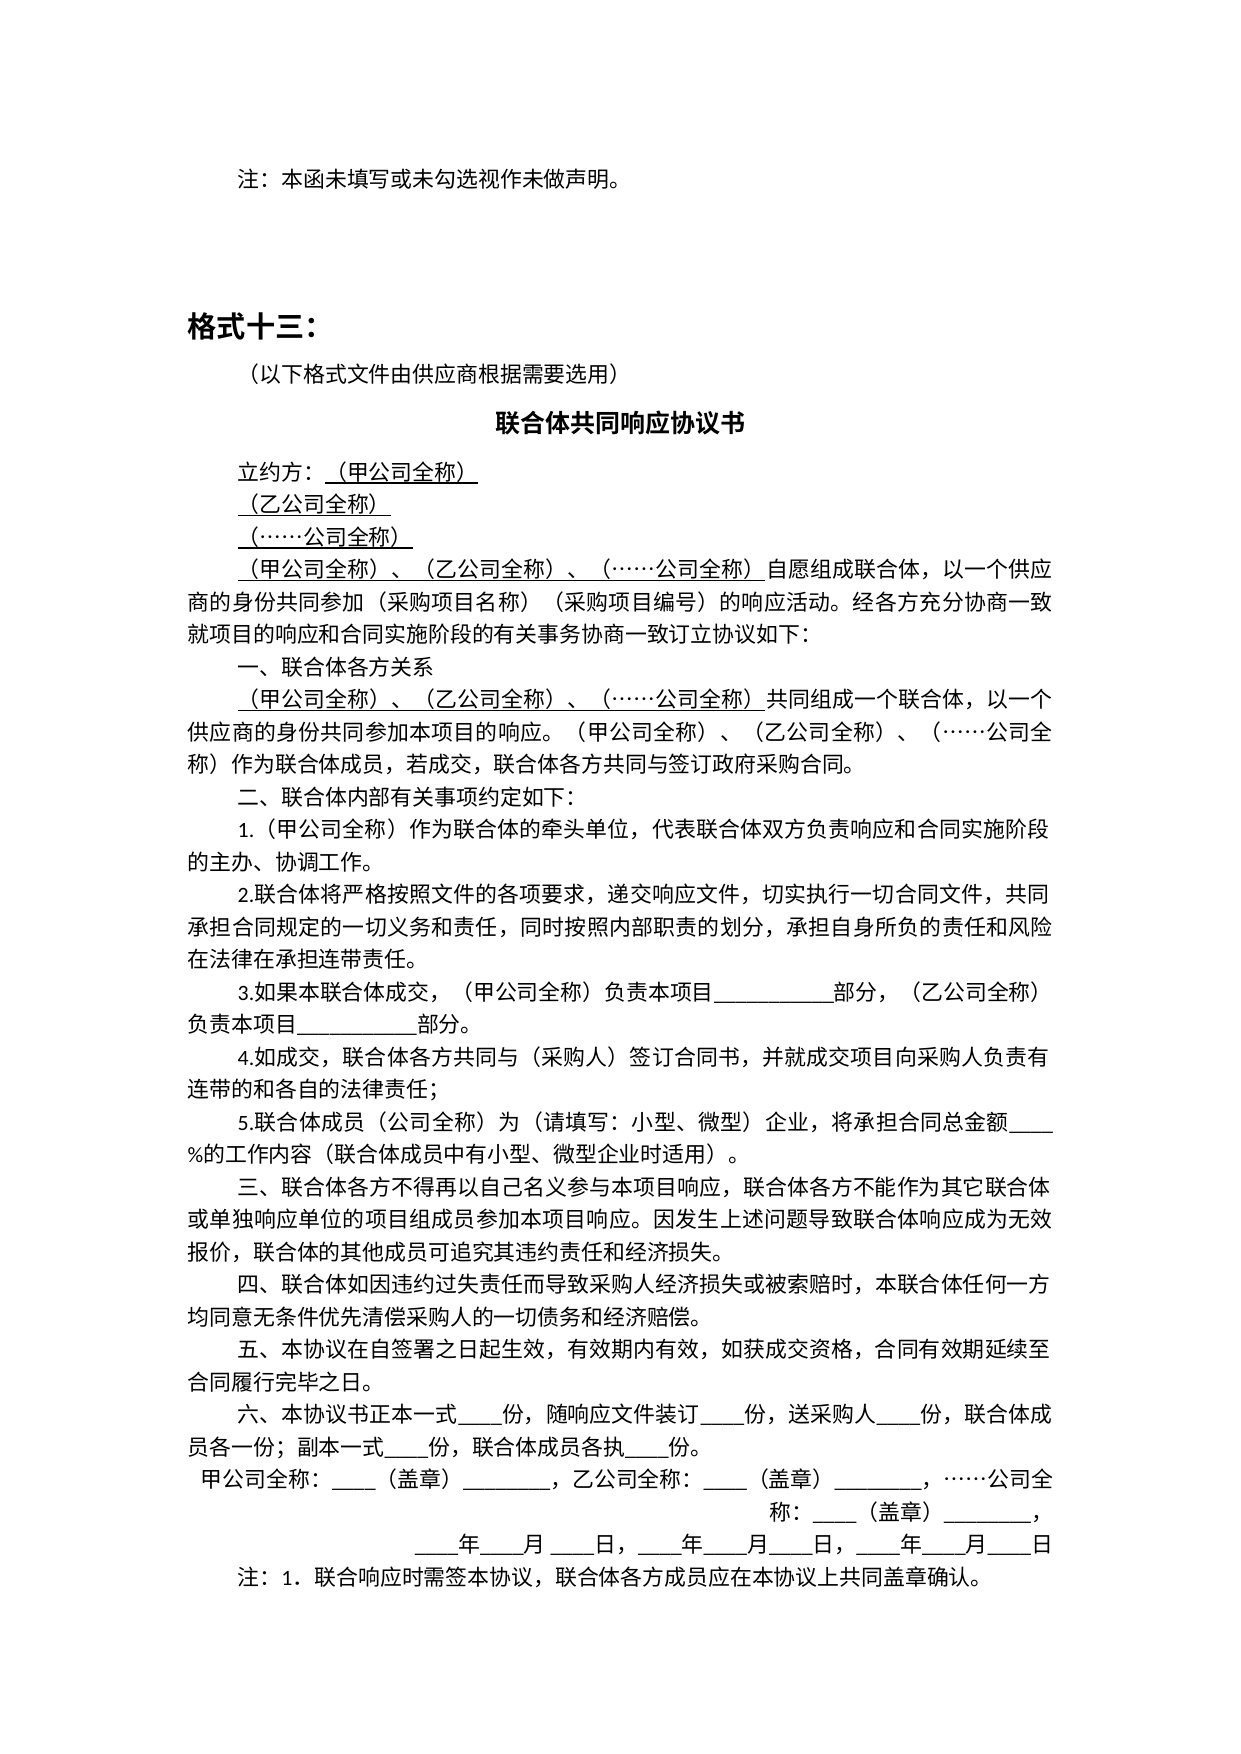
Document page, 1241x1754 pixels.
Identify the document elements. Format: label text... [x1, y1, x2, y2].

text （甲公司全称）、（乙公司全称）、（……公司全称）自愿组成联合体，以一个供应商的身份共同参加（采购项目名称）（采购项目编号）的响应活动。经各方充分协商一致，就项目的响应和合同实施阶段的有关事务协商一致订立协议如下： [187, 552, 1053, 649]
text （甲公司全称）、（乙公司全称）、（……公司全称）共同组成一个联合体，以一个供应商的身份共同参加本项目的响应。（甲公司全称）、（乙公司全称）、（……公司全称）作为联合体成员，若成交，联合体各方共同与签订政府采购合同。 [187, 682, 1053, 779]
text 3.如果本联合体成交，（甲公司全称）负责本项目___________部分，（乙公司全称）负责本项目___________部分。 [187, 974, 1053, 1039]
text 联合体共同响应协议书 [187, 389, 1053, 454]
text 2.联合体将严格按照文件的各项要求，递交响应文件，切实执行一切合同文件，共同承担合同规定的一切义务和责任，同时按照内部职责的划分，承担自身所负的责任和风险，在法律在承担连带责任。 [187, 877, 1053, 974]
text ____年____月 ____日，____年____月____日，____年____月____日 [187, 1527, 1053, 1559]
text 格式十三： [187, 292, 1053, 357]
text 三、联合体各方不得再以自己名义参与本项目响应，联合体各方不能作为其它联合体或单独响应单位的项目组成员参加本项目响应。因发生上述问题导致联合体响应成为无效报价，联合体的其他成员可追究其违约责任和经济损失。 [187, 1169, 1053, 1267]
text 六、本协议书正本一式____份，随响应文件装订____份，送采购人____份，联合体成员各一份；副本一式____份，联合体成员各执____份。 [187, 1397, 1053, 1462]
text 二、联合体内部有关事项约定如下： [187, 779, 1053, 812]
text 四、联合体如因违约过失责任而导致采购人经济损失或被索赔时，本联合体任何一方均同意无条件优先清偿采购人的一切债务和经济赔偿。 [187, 1267, 1053, 1332]
text 五、本协议在自签署之日起生效，有效期内有效，如获成交资格，合同有效期延续至合同履行完毕之日。 [187, 1332, 1053, 1397]
text （以下格式文件由供应商根据需要选用） [187, 357, 1053, 389]
text 5.联合体成员（公司全称）为（请填写：小型、微型）企业，将承担合同总金额____%的工作内容（联合体成员中有小型、微型企业时适用）。 [187, 1104, 1053, 1169]
text 立约方：（甲公司全称） [187, 454, 1053, 487]
text 一、联合体各方关系 [187, 649, 1053, 682]
text （……公司全称） [187, 519, 1053, 552]
text （乙公司全称） [187, 487, 1053, 519]
text 1.（甲公司全称）作为联合体的牵头单位，代表联合体双方负责响应和合同实施阶段的主办、协调工作。 [187, 812, 1053, 877]
text 注：1．联合响应时需签本协议，联合体各方成员应在本协议上共同盖章确认。 [187, 1559, 1053, 1592]
text 注：本函未填写或未勾选视作未做声明。 [187, 162, 1053, 194]
text 甲公司全称：____（盖章）________，乙公司全称：____（盖章）________，……公司全称：____（盖章）________， [187, 1462, 1053, 1527]
text 4.如成交，联合体各方共同与（采购人）签订合同书，并就成交项目向采购人负责有连带的和各自的法律责任； [187, 1039, 1053, 1104]
